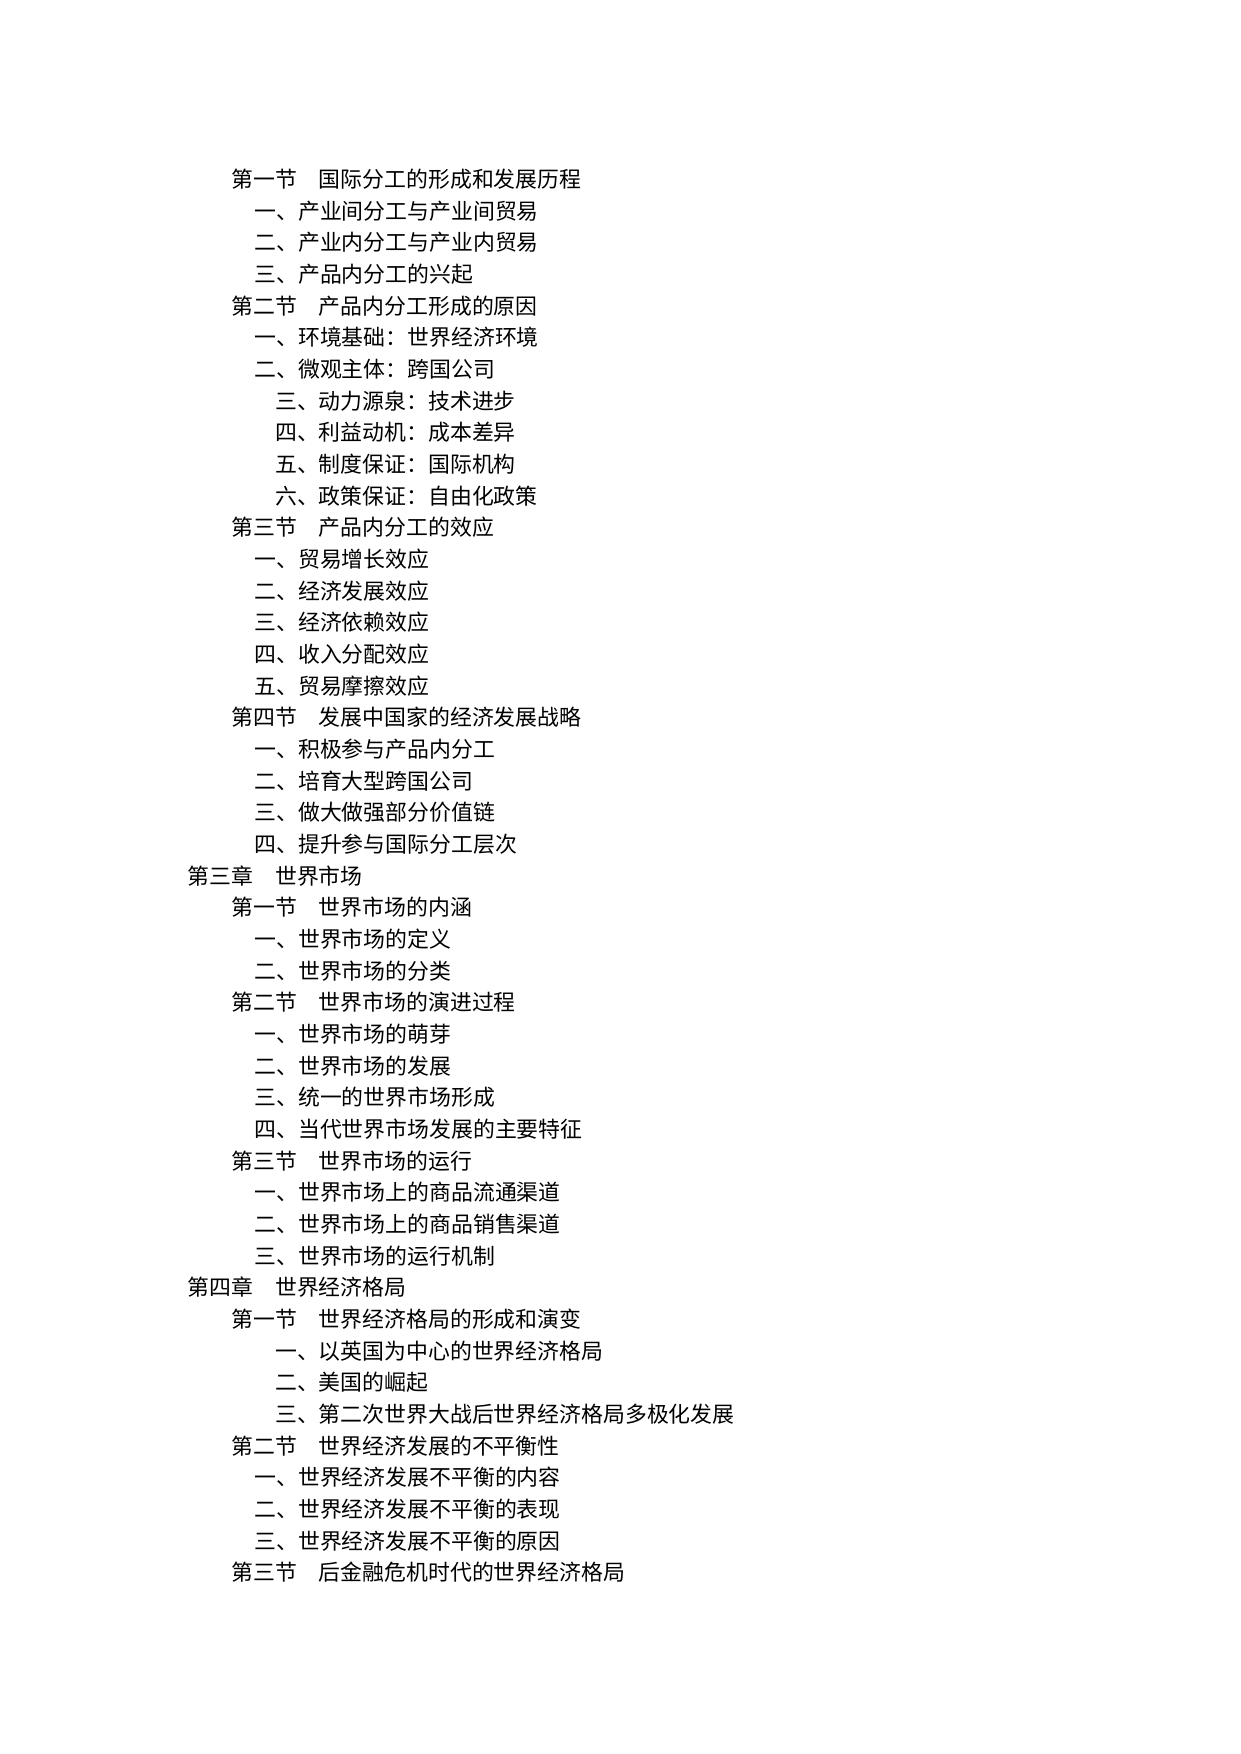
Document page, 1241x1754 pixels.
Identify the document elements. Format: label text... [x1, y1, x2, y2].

text 第三节 后金融危机时代的世界经济格局 [187, 1555, 1049, 1587]
text 五、制度保证：国际机构 [187, 447, 1049, 479]
text 二、世界市场的分类 [187, 954, 1049, 985]
text 六、政策保证：自由化政策 [187, 479, 1049, 510]
text 三、经济依赖效应 [187, 605, 1049, 637]
text 二、经济发展效应 [187, 574, 1049, 605]
text 二、世界市场上的商品销售渠道 [187, 1207, 1049, 1239]
text 三、世界经济发展不平衡的原因 [187, 1524, 1049, 1555]
text 第二节 产品内分工形成的原因 [187, 289, 1049, 320]
text 二、培育大型跨国公司 [187, 764, 1049, 795]
text 一、世界市场的定义 [187, 922, 1049, 954]
text 一、积极参与产品内分工 [187, 732, 1049, 764]
text 一、世界市场的萌芽 [187, 1017, 1049, 1049]
text 四、利益动机：成本差异 [187, 415, 1049, 447]
text 一、以英国为中心的世界经济格局 [187, 1334, 1049, 1365]
text 第三章 世界市场 [187, 859, 1049, 890]
text 三、世界市场的运行机制 [187, 1239, 1049, 1270]
text 第一节 国际分工的形成和发展历程 [187, 162, 1049, 194]
text 二、世界市场的发展 [187, 1049, 1049, 1080]
text 四、收入分配效应 [187, 637, 1049, 669]
text 第四节 发展中国家的经济发展战略 [187, 700, 1049, 732]
text 四、当代世界市场发展的主要特征 [187, 1112, 1049, 1144]
text 二、产业内分工与产业内贸易 [187, 225, 1049, 257]
text 一、环境基础：世界经济环境 [187, 320, 1049, 352]
text 一、世界市场上的商品流通渠道 [187, 1175, 1049, 1207]
text 第三节 产品内分工的效应 [187, 510, 1049, 542]
text 三、统一的世界市场形成 [187, 1080, 1049, 1112]
text 一、世界经济发展不平衡的内容 [187, 1460, 1049, 1492]
text 三、动力源泉：技术进步 [187, 384, 1049, 415]
text 第二节 世界经济发展的不平衡性 [187, 1429, 1049, 1460]
text 四、提升参与国际分工层次 [187, 827, 1049, 859]
text 五、贸易摩擦效应 [187, 669, 1049, 700]
text 三、做大做强部分价值链 [187, 795, 1049, 827]
text 三、产品内分工的兴起 [187, 257, 1049, 289]
text 三、第二次世界大战后世界经济格局多极化发展 [187, 1397, 1049, 1429]
text 第一节 世界经济格局的形成和演变 [187, 1302, 1049, 1334]
text 一、贸易增长效应 [187, 542, 1049, 574]
text 第三节 世界市场的运行 [187, 1144, 1049, 1175]
text 第一节 世界市场的内涵 [187, 890, 1049, 922]
text 第四章 世界经济格局 [187, 1270, 1049, 1302]
text 第二节 世界市场的演进过程 [187, 985, 1049, 1017]
text 一、产业间分工与产业间贸易 [187, 194, 1049, 225]
text 二、世界经济发展不平衡的表现 [187, 1492, 1049, 1524]
text 二、美国的崛起 [187, 1365, 1049, 1397]
text 二、微观主体：跨国公司 [187, 352, 1049, 384]
